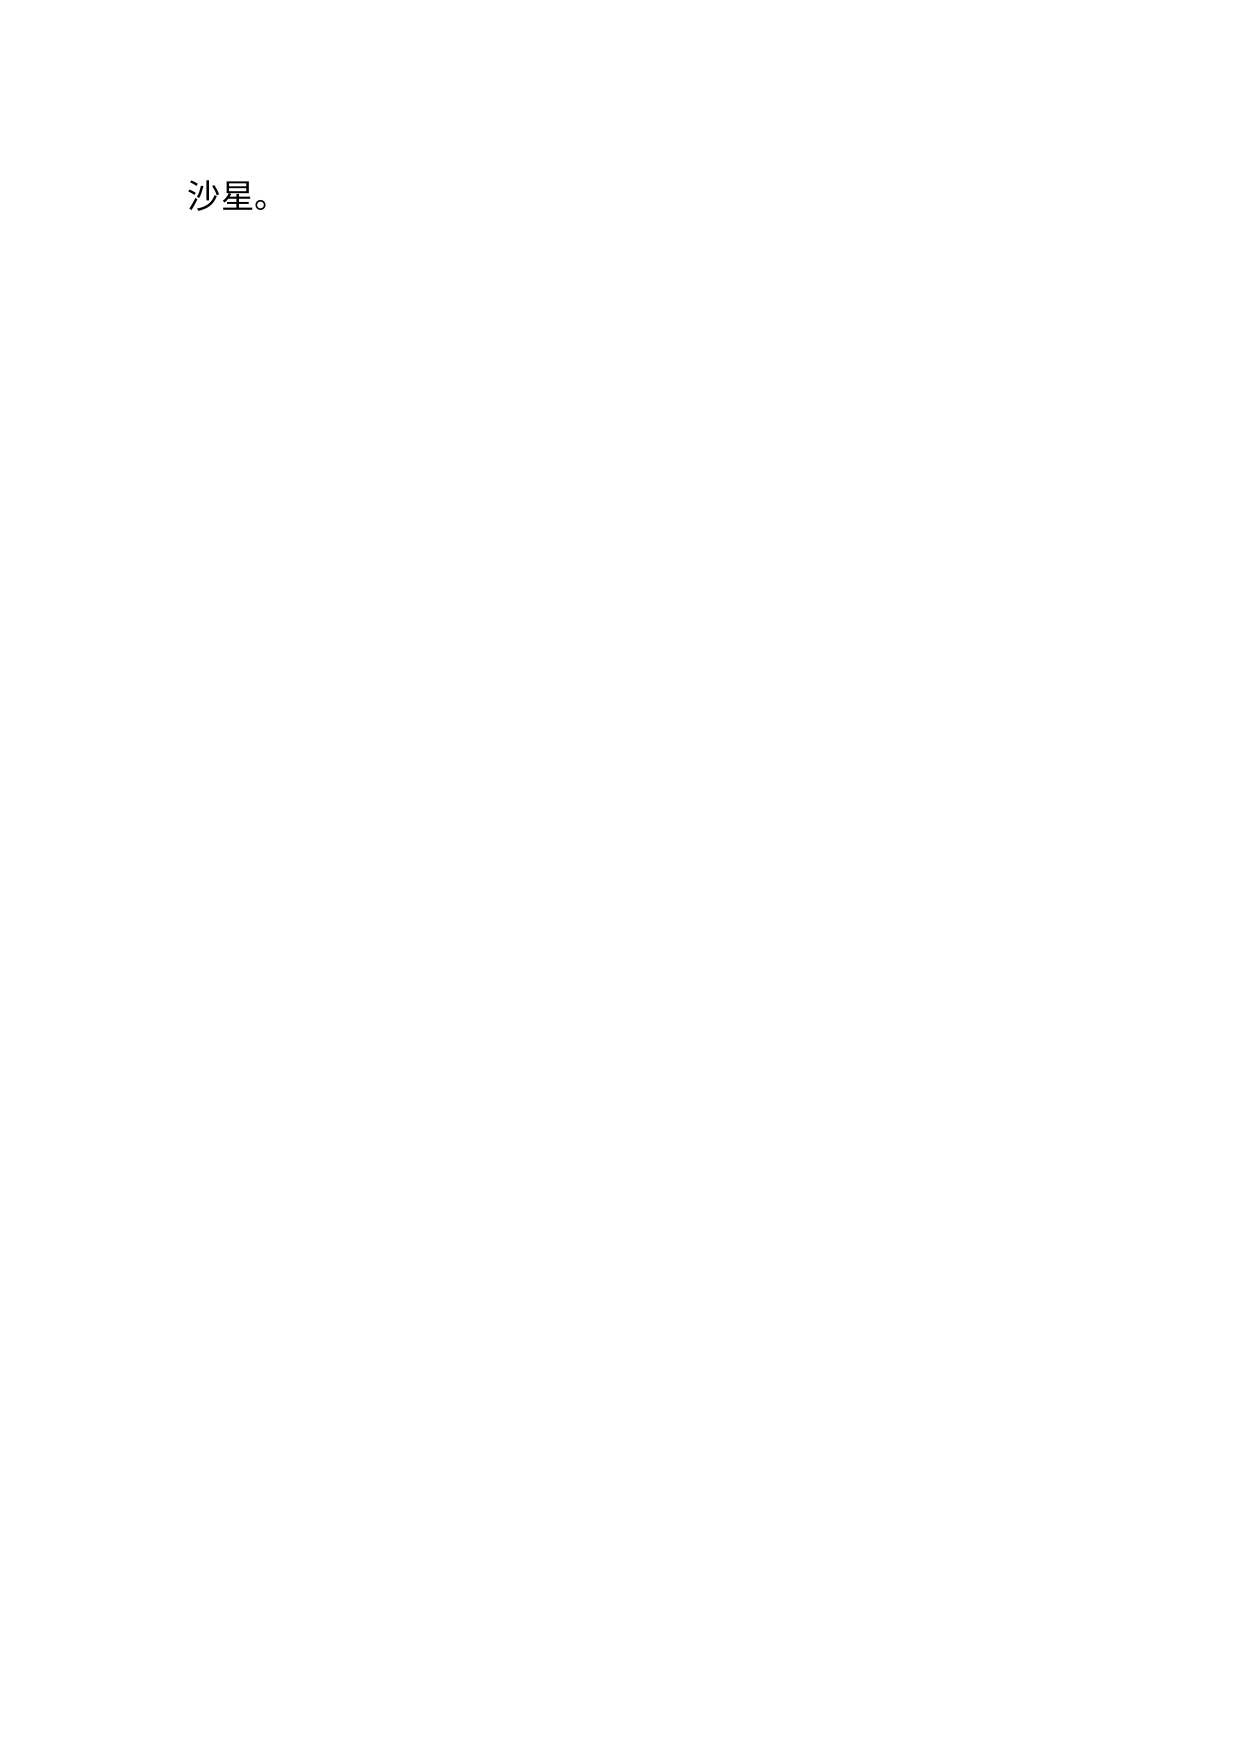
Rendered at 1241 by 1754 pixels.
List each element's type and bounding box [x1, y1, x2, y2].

list [187, 162, 1053, 227]
